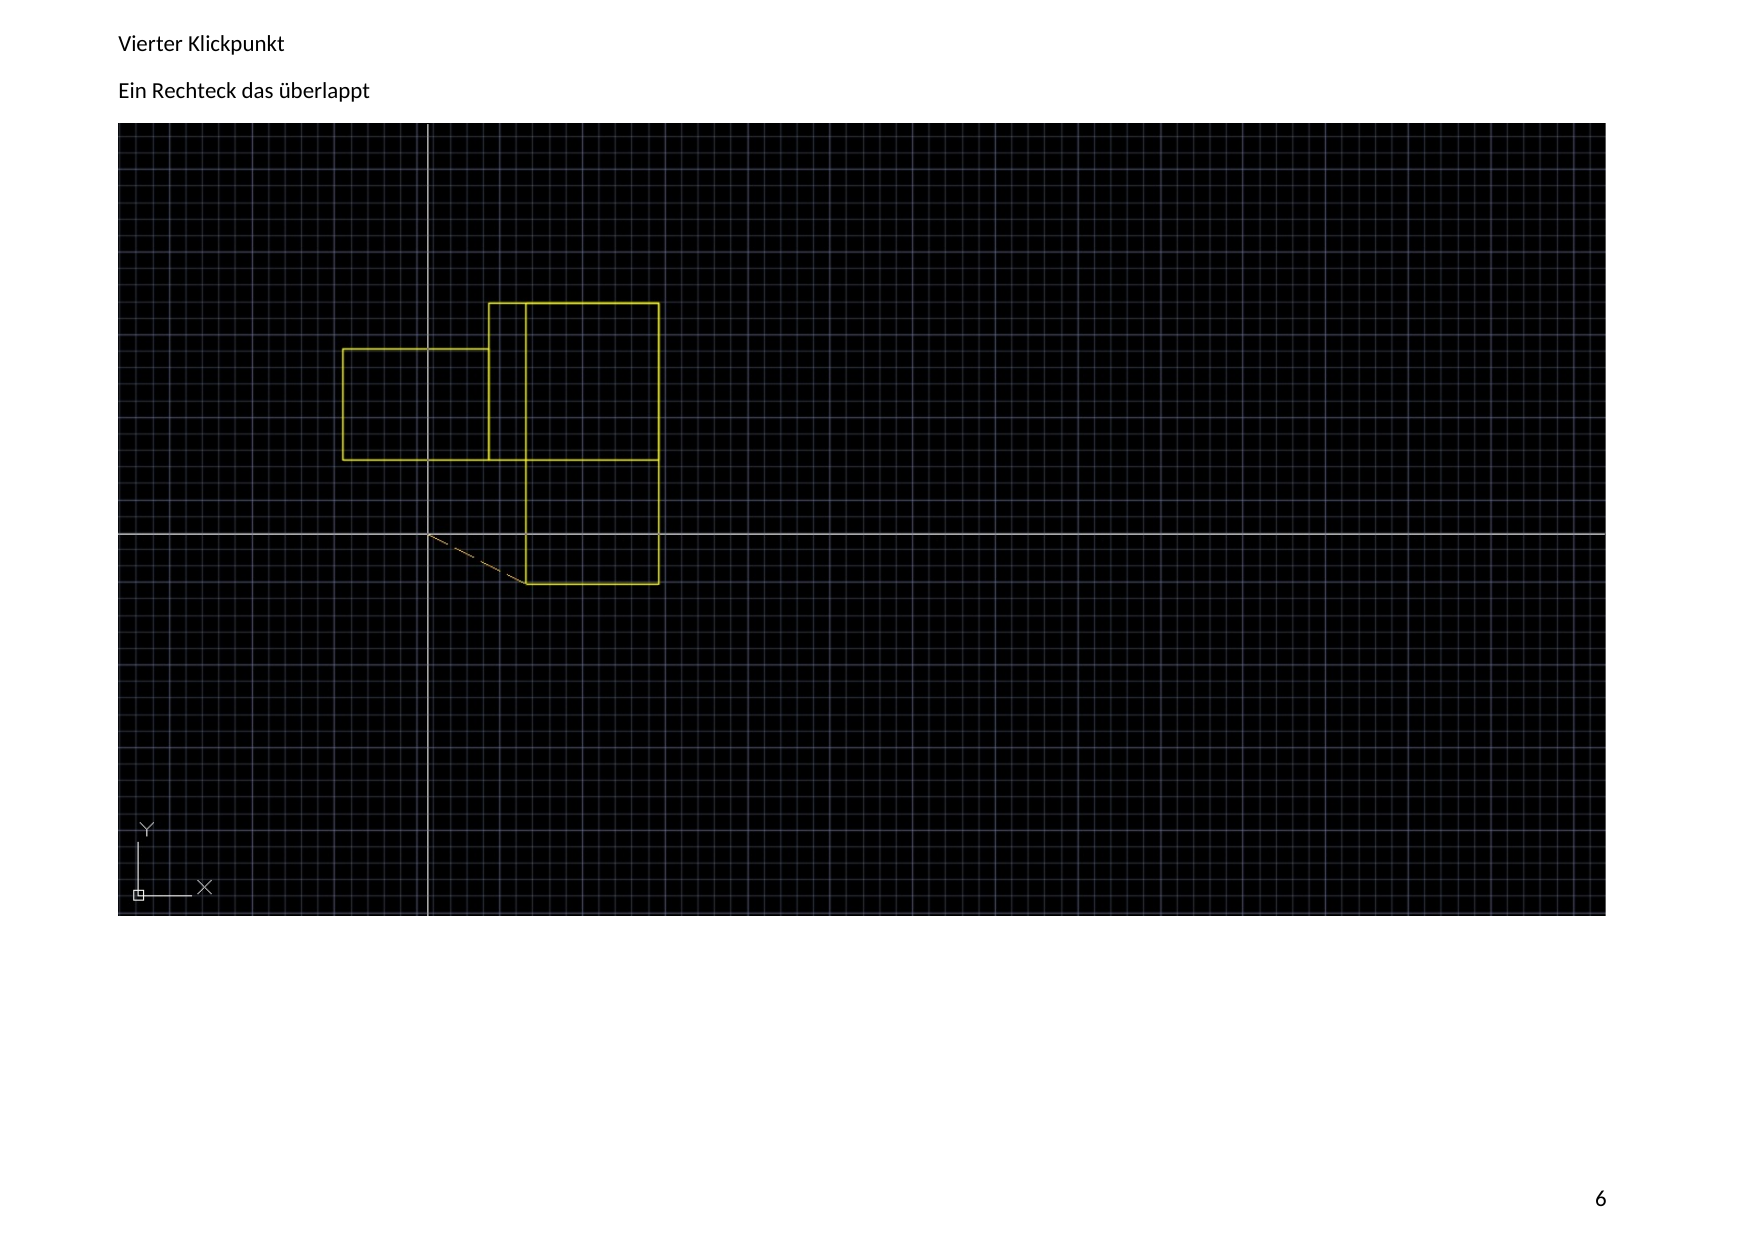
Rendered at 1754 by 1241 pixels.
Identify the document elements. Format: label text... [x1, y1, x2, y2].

text Ein Rechteck das überlappt [118, 76, 1606, 104]
picture [118, 123, 1606, 916]
text Vierter Klickpunkt [118, 29, 1606, 58]
